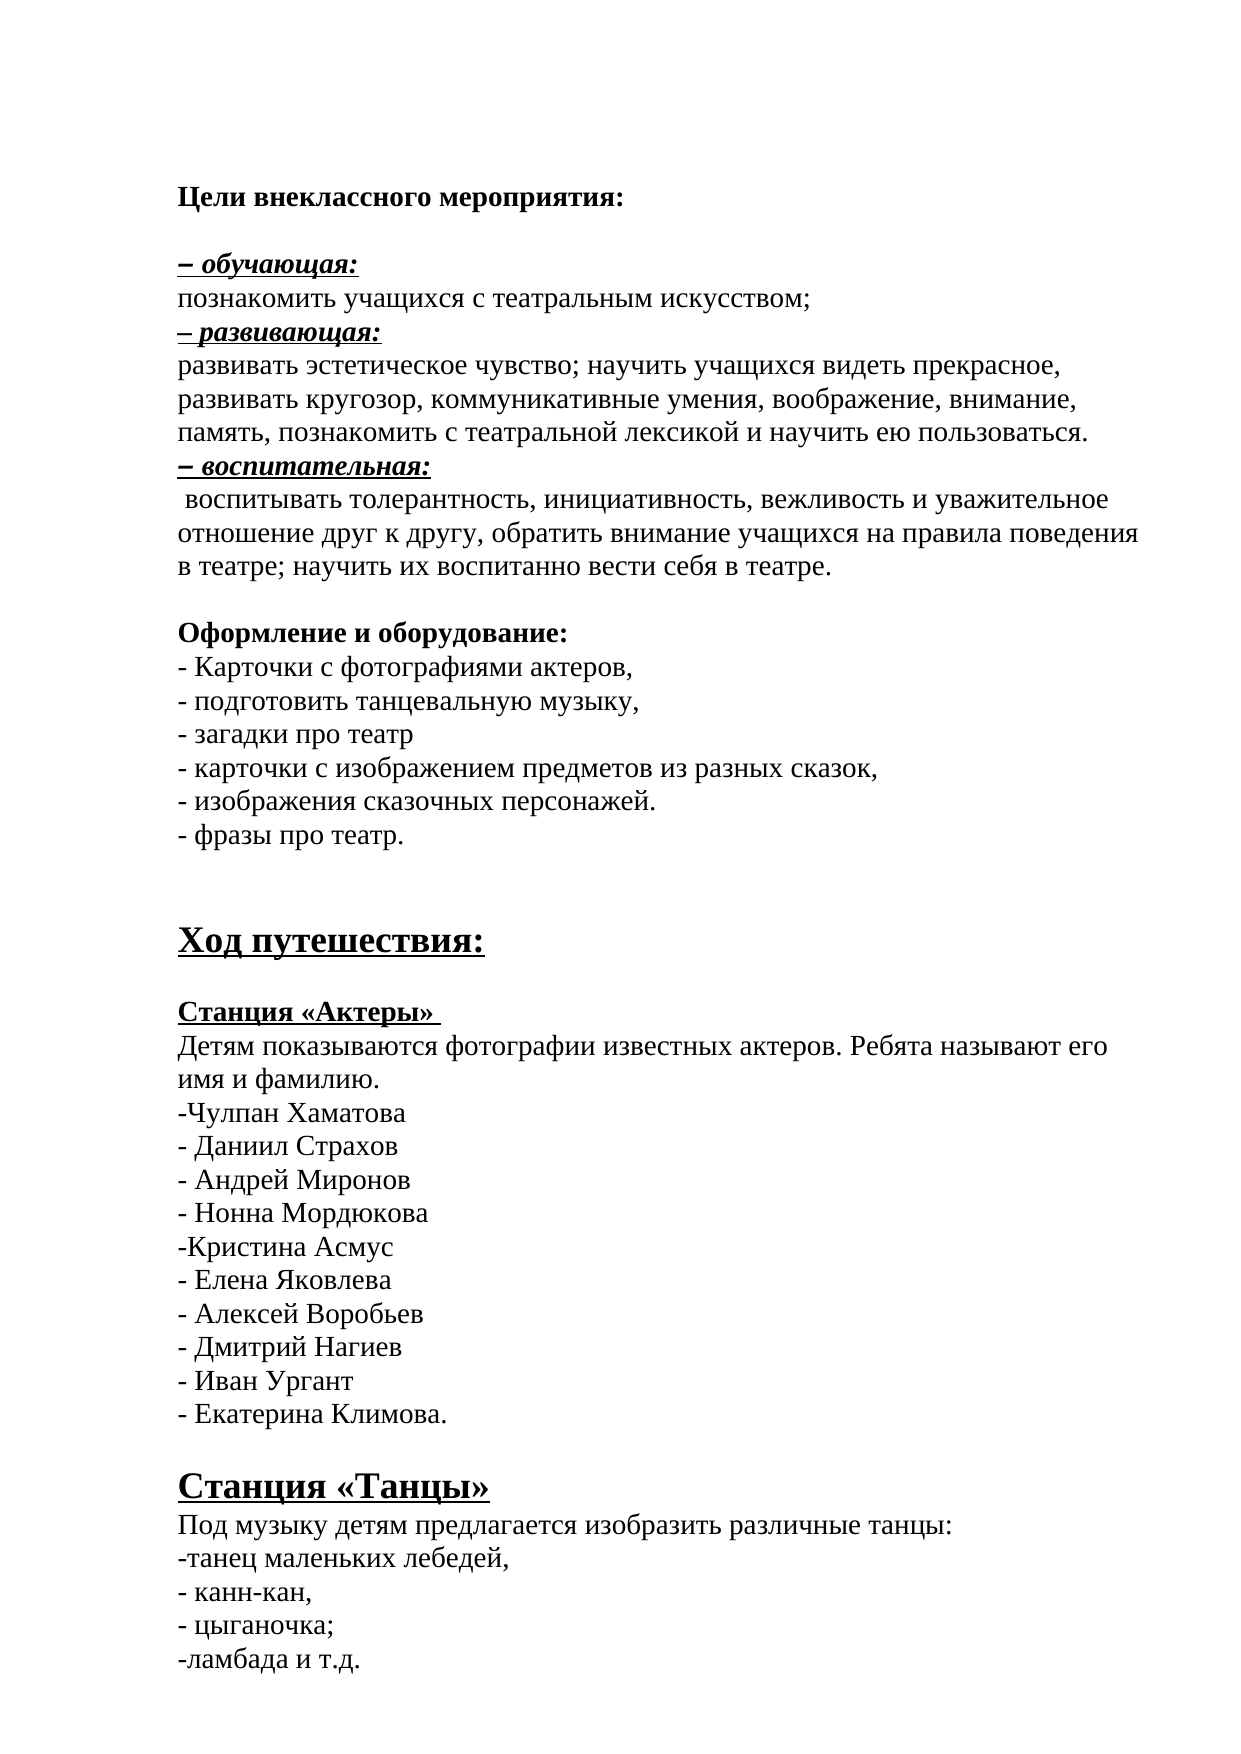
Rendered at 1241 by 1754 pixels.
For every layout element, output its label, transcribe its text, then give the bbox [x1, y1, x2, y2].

text Детям показываются фотографии известных актеров. Ребята называют его имя и фамилию. [177, 1028, 1152, 1095]
text - Карточки с фотографиями актеров, [177, 649, 1152, 683]
text Станция «Танцы» [177, 1464, 1152, 1507]
text -ламбада и т.д. [177, 1641, 1152, 1674]
text - подготовить танцевальную музыку, [177, 683, 1152, 716]
text Ход путешествия: [177, 917, 1152, 961]
text - Нонна Мордюкова [177, 1195, 1152, 1229]
text Под музыку детям предлагается изобразить различные танцы: [177, 1507, 1152, 1540]
text Цели внеклассного мероприятия: [177, 179, 1152, 213]
text - цыганочка; [177, 1607, 1152, 1641]
text - карточки с изображением предметов из разных сказок, [177, 750, 1152, 783]
text - Иван Ургант [177, 1363, 1152, 1397]
text – воспитательная: [177, 448, 1152, 481]
text - загадки про театр [177, 716, 1152, 750]
text - фразы про театр. [177, 817, 1152, 850]
text Станция «Актеры» [177, 994, 1152, 1028]
text Оформление и оборудование: [177, 616, 1152, 649]
text -Кристина Асмус [177, 1229, 1152, 1262]
text -танец маленьких лебедей, [177, 1540, 1152, 1574]
text - Андрей Миронов [177, 1162, 1152, 1195]
text развивать эстетическое чувство; научить учащихся видеть прекрасное, развивать кругозор, коммуникативные умения, воображение, внимание, память, познакомить с театральной лексикой и научить ею пользоваться. [177, 347, 1152, 448]
text - Екатерина Климова. [177, 1397, 1152, 1430]
text - Дмитрий Нагиев [177, 1329, 1152, 1363]
text - изображения сказочных персонажей. [177, 783, 1152, 817]
text – обучающая: [177, 246, 1152, 280]
text воспитывать толерантность, инициативность, вежливость и уважительное отношение друг к другу, обратить внимание учащихся на правила поведения в театре; научить их воспитанно вести себя в театре. [177, 481, 1152, 582]
text - Алексей Воробьев [177, 1296, 1152, 1329]
text -Чулпан Хаматова [177, 1095, 1152, 1128]
text - Елена Яковлева [177, 1262, 1152, 1296]
text - канн-кан, [177, 1574, 1152, 1607]
text познакомить учащихся с театральным искусством; – развивающая: [177, 280, 1152, 347]
text - Даниил Страхов [177, 1128, 1152, 1162]
